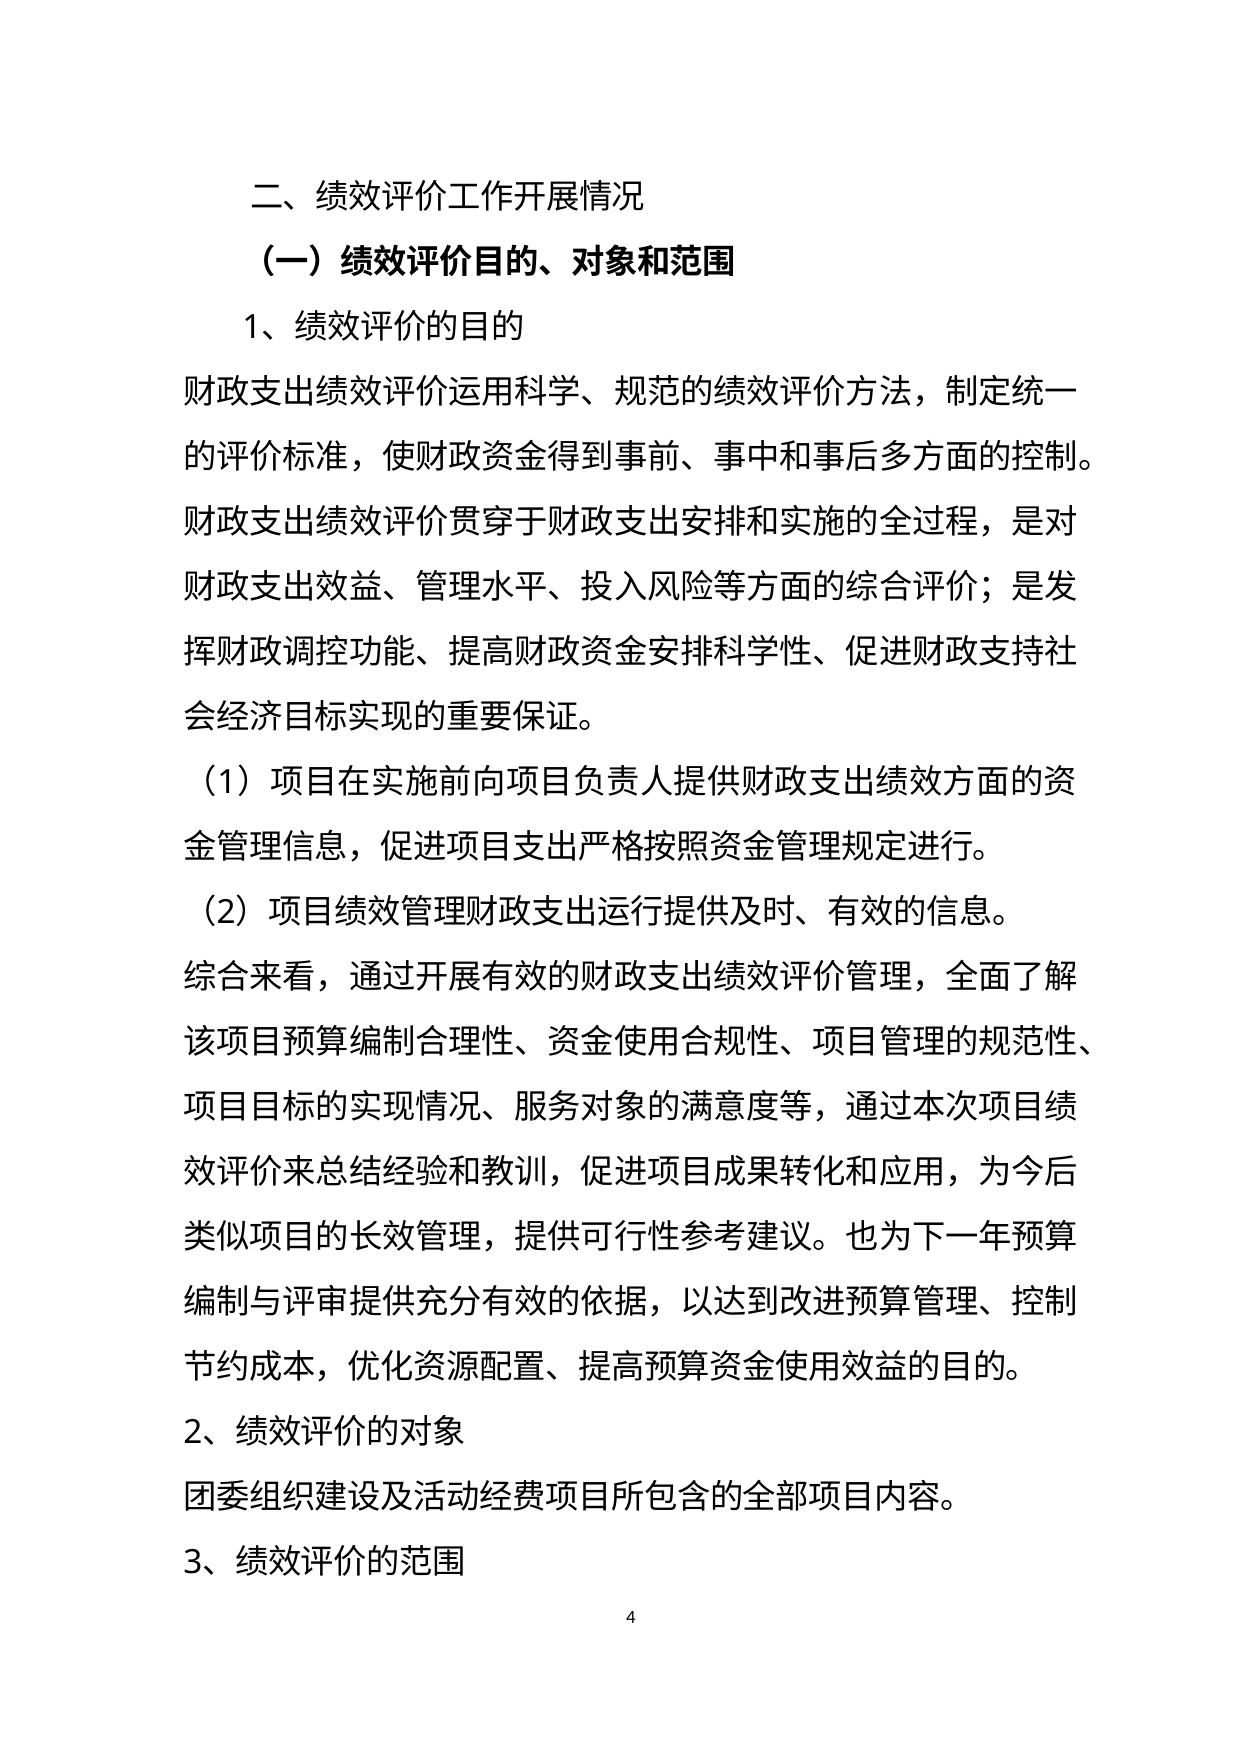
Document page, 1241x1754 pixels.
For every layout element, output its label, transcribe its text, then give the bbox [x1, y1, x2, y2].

text （一）绩效评价目的、对象和范围 [183, 227, 1078, 292]
text 二、绩效评价工作开展情况 [183, 162, 1078, 227]
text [183, 292, 1078, 1592]
